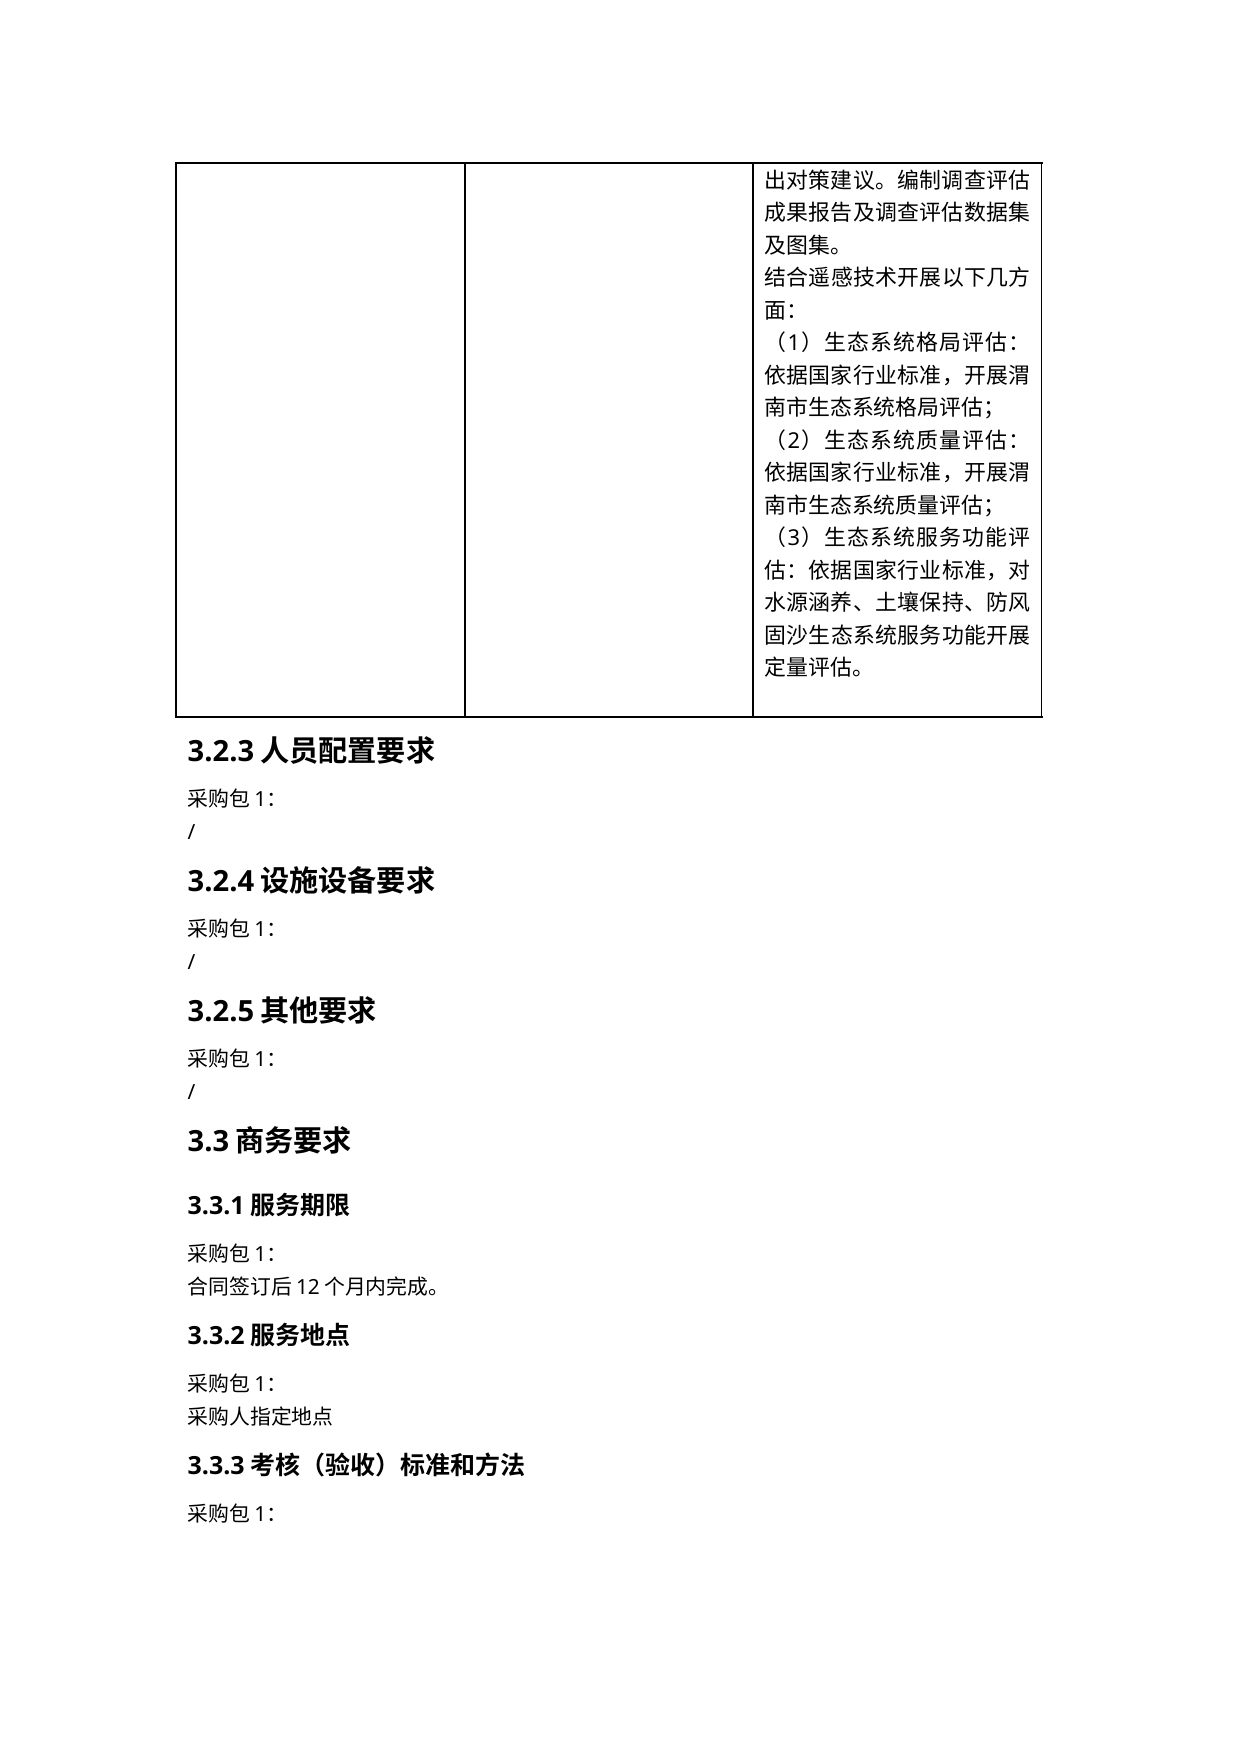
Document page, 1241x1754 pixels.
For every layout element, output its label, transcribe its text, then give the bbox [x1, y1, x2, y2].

text 3.3.2服务地点 [187, 1303, 1053, 1368]
table_cell 1 [177, 164, 464, 716]
text 3.3.3考核（验收）标准和方法 [187, 1433, 1053, 1498]
text 采购包1： [187, 1368, 1053, 1400]
text 采购包1： [187, 1238, 1053, 1270]
text 采购包1： [187, 1498, 1053, 1530]
text 3.3.1服务期限 [187, 1173, 1053, 1238]
text / [187, 815, 1053, 848]
text / [187, 1075, 1053, 1108]
text / [187, 945, 1053, 978]
text 3.2.3人员配置要求 [187, 718, 1053, 783]
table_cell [754, 164, 1041, 716]
text 合同签订后12个月内完成。 [187, 1270, 1053, 1303]
text 采购人指定地点 [187, 1400, 1053, 1433]
text 3.2.4设施设备要求 [187, 848, 1053, 913]
text 采购包1： [187, 1043, 1053, 1075]
text 3.3商务要求 [187, 1108, 1053, 1173]
text 采购包1： [187, 783, 1053, 815]
text 采购包1： [187, 913, 1053, 945]
text 3.2.5其他要求 [187, 978, 1053, 1043]
table_cell [466, 164, 752, 716]
